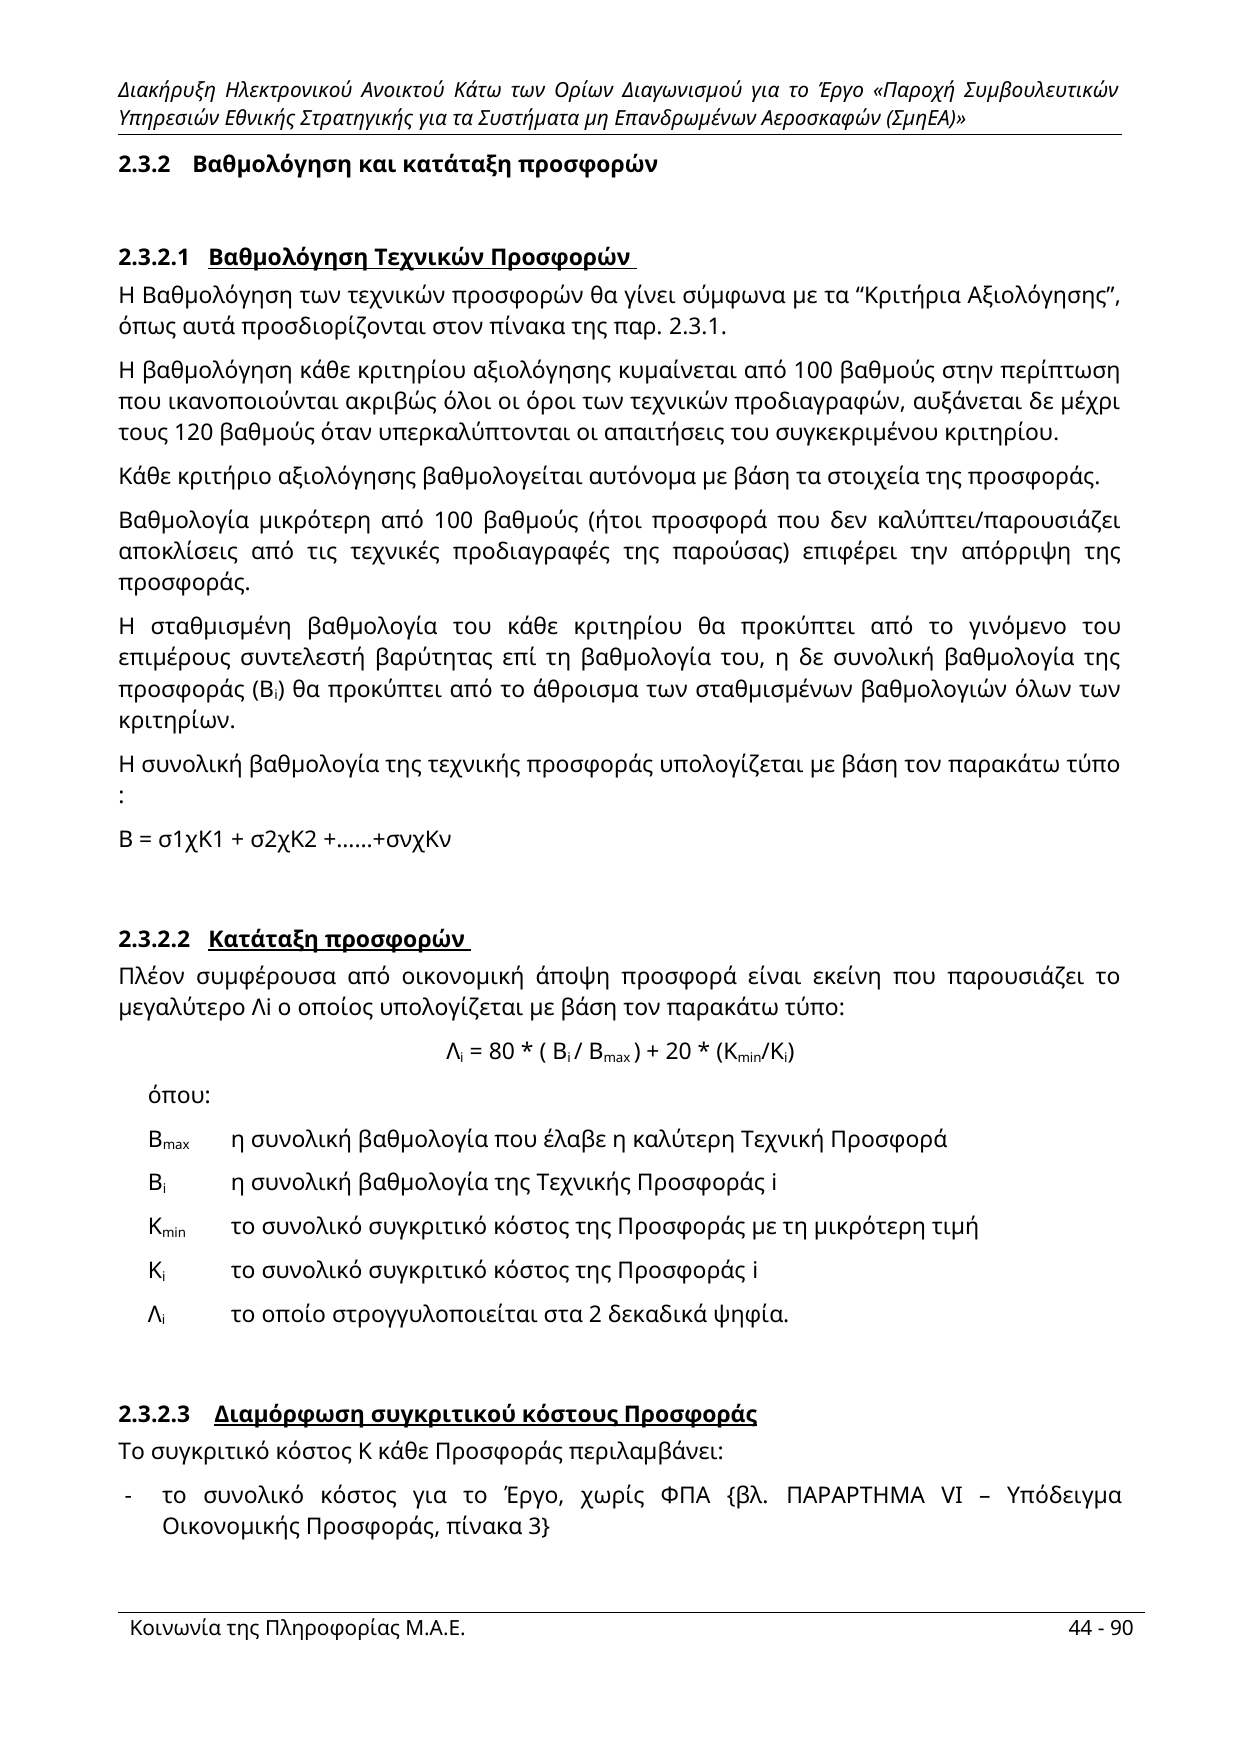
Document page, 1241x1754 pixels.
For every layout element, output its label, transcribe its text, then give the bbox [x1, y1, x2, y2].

text Βαθμολογία μικρότερη από 100 βαθμούς (ήτοι προσφορά που δεν καλύπτει/παρουσιάζει αποκλίσεις από τις τεχνικές προδιαγραφές της παρούσας) επιφέρει την απόρριψη της προσφοράς. [118, 504, 1122, 597]
list το συνολικό κόστος για το Έργο, χωρίς ΦΠΑ {βλ. ΠΑΡΑΡΤΗΜΑ VI – Υπόδειγμα Οικονομικής Προσφοράς, πίνακα 3} [124, 1479, 1122, 1541]
subtitle Διαμόρφωση συγκριτικού κόστους Προσφοράς [118, 1397, 1122, 1429]
subtitle Κατάταξη προσφορών [118, 922, 1122, 954]
text Το συγκριτικό κόστος Κ κάθε Προσφοράς περιλαμβάνει: [118, 1435, 1122, 1466]
text Κάθε κριτήριο αξιολόγησης βαθμολογείται αυτόνομα με βάση τα στοιχεία της προσφοράς. [118, 460, 1122, 491]
text Kmin το συνολικό συγκριτικό κόστος της Προσφοράς με τη μικρότερη τιμή [148, 1210, 1122, 1241]
text Η βαθμολόγηση κάθε κριτηρίου αξιολόγησης κυμαίνεται από 100 βαθμούς στην περίπτωση που ικανοποιούνται ακριβώς όλοι οι όροι των τεχνικών προδιαγραφών, αυξάνεται δε μέχρι τους 120 βαθμούς όταν υπερκαλύπτονται οι απαιτήσεις του συγκεκριμένου κριτηρίου. [118, 354, 1122, 447]
subtitle Βαθμολόγηση και κατάταξη προσφορών [118, 147, 1122, 179]
text Λi = 80 * ( Βi / Βmax ) + 20 * (Kmin/Ki) [118, 1035, 1122, 1066]
text Πλέον συμφέρουσα από οικονομική άποψη προσφορά είναι εκείνη που παρουσιάζει το μεγαλύτερο Λi ο οποίος υπολογίζεται με βάση τον παρακάτω τύπο: [118, 960, 1122, 1022]
text Η Βαθμολόγηση των τεχνικών προσφορών θα γίνει σύμφωνα με τα “Κριτήρια Αξιολόγησης”, όπως αυτά προσδιορίζονται στον πίνακα της παρ. 2.3.1. [118, 279, 1122, 341]
text Η σταθμισμένη βαθμολογία του κάθε κριτηρίου θα προκύπτει από το γινόμενο του επιμέρους συντελεστή βαρύτητας επί τη βαθμολογία του, η δε συνολική βαθμολογία της προσφοράς (Βi) θα προκύπτει από το άθροισμα των σταθμισμένων βαθμολογιών όλων των κριτηρίων. [118, 610, 1122, 735]
text Κi το συνολικό συγκριτικό κόστος της Προσφοράς i [148, 1254, 1122, 1285]
subtitle Βαθμολόγηση Τεχνικών Προσφορών [118, 241, 1122, 272]
text Β = σ1χΚ1 + σ2χΚ2 +……+σνχΚν [118, 822, 1122, 854]
text Βmax η συνολική βαθμολογία που έλαβε η καλύτερη Τεχνική Προσφορά [148, 1122, 1122, 1154]
text Λi το οποίο στρογγυλοποιείται στα 2 δεκαδικά ψηφία. [148, 1297, 1122, 1329]
text Η συνολική βαθμολογία της τεχνικής προσφοράς υπολογίζεται με βάση τον παρακάτω τύπο : [118, 747, 1122, 810]
text όπου: [148, 1079, 1122, 1110]
text Βi η συνολική βαθμολογία της Τεχνικής Προσφοράς i [148, 1166, 1122, 1197]
